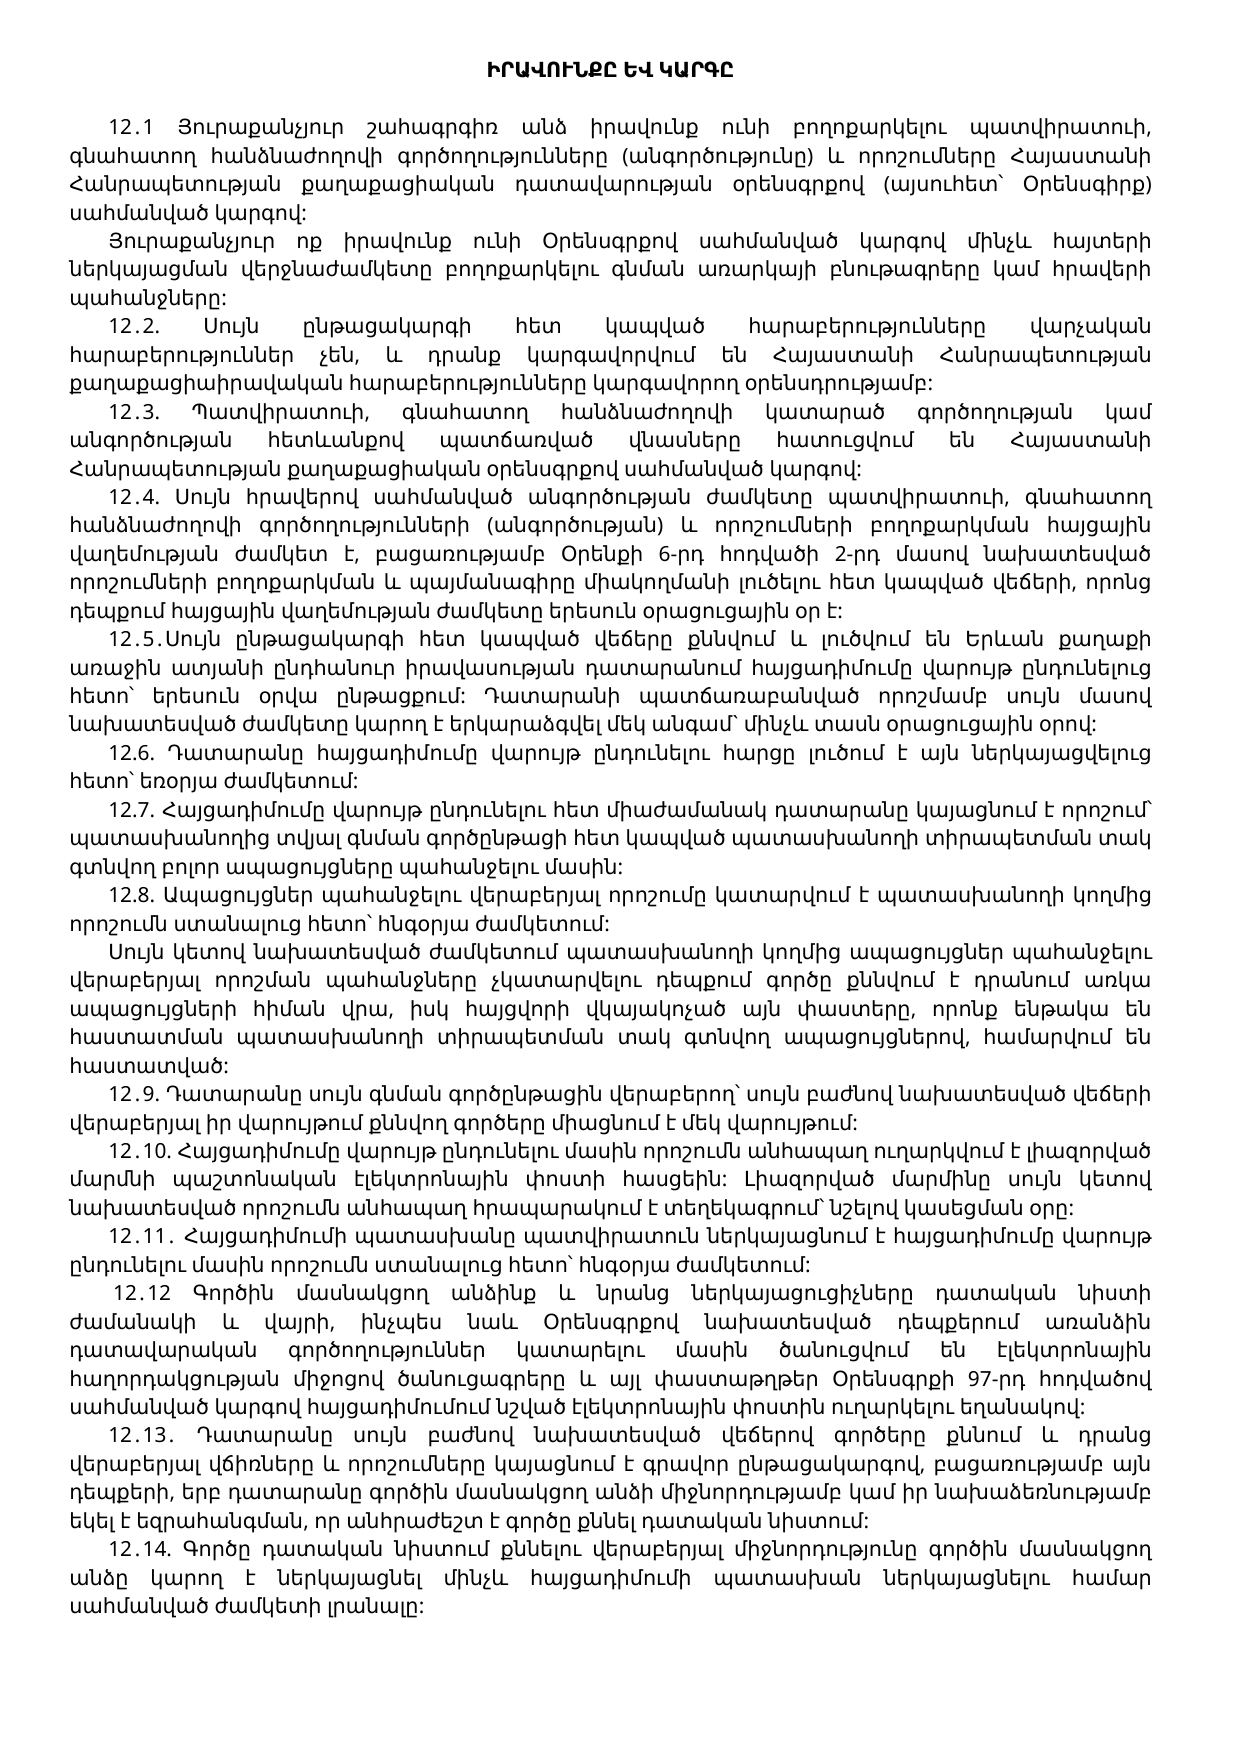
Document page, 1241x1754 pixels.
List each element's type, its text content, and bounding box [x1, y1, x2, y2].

text Յուրաքանչյուր ոք իրավունք ունի Օրենսգրքով սահմանված կարգով մինչև հայտերի ներկայացման վերջնաժամկետը բողոքարկելու գնման առարկայի բնութագրերը կամ հրավերի պահանջները: [69, 226, 1152, 311]
text 12․11․ Հայցադիմումի պատասխանը պատվիրատուն ներկայացնում է հայցադիմումը վարույթ ընդունելու մասին որոշումն ստանալուց հետո՝ հնգօրյա ժամկետում: [69, 1221, 1152, 1278]
text 12․3. Պատվիրատուի, գնահատող հանձնաժողովի կատարած գործողության կամ անգործության հետևանքով պատճառված վնասները հատուցվում են Հայաստանի Հանրապետության քաղաքացիական օրենսգրքով սահմանված կարգով: [69, 397, 1152, 482]
text 12․9. Դատարանը սույն գնման գործընթացին վերաբերող՝ սույն բաժնով նախատեսված վեճերի վերաբերյալ իր վարույթում քննվող գործերը միացնում է մեկ վարույթում: [69, 1079, 1152, 1136]
text 12․5․Սույն ընթացակարգի հետ կապված վեճերը քննվում և լուծվում են Երևան քաղաքի առաջին ատյանի ընդհանուր իրավասության դատարանում հայցադիմումը վարույթ ընդունելուց հետո՝ երեսուն օրվա ընթացքում: Դատարանի պատճառաբանված որոշմամբ սույն մասով նախատեսված ժամկետը կարող է երկարաձգվել մեկ անգամ` մինչև տասն օրացուցային օրով: [69, 624, 1152, 738]
text ԻՐԱՎՈՒՆՔԸ ԵՎ ԿԱՐԳԸ [69, 56, 1152, 84]
text 12․4. Սույն հրավերով սահմանված անգործության ժամկետը պատվիրատուի, գնահատող հանձնաժողովի գործողությունների (անգործության) և որոշումների բողոքարկման հայցային վաղեմության ժամկետ է, բացառությամբ Օրենքի 6-րդ հոդվածի 2-րդ մասով նախատեսված որոշումների բողոքարկման և պայմանագիրը միակողմանի լուծելու հետ կապված վեճերի, որոնց դեպքում հայցային վաղեմության ժամկետը երեսուն օրացուցային օր է: [69, 482, 1152, 624]
text 12․13․ Դատարանը սույն բաժնով նախատեսված վեճերով գործերը քննում և դրանց վերաբերյալ վճիռները և որոշումները կայացնում է գրավոր ընթացակարգով, բացառությամբ այն դեպքերի, երբ դատարանը գործին մասնակցող անձի միջնորդությամբ կամ իր նախաձեռնությամբ եկել է եզրահանգման, որ անհրաժեշտ է գործը քննել դատական նիստում: [69, 1421, 1152, 1534]
text 12․12 Գործին մասնակցող անձինք և նրանց ներկայացուցիչները դատական նիստի ժամանակի և վայրի, ինչպես նաև Օրենսգրքով նախատեսված դեպքերում առանձին դատավարական գործողություններ կատարելու մասին ծանուցվում են էլեկտրոնային հաղորդակցության միջոցով ծանուցագրերը և այլ փաստաթղթեր Օրենսգրքի 97-րդ հոդվածով սահմանված կարգով հայցադիմումում նշված էլեկտրոնային փոստին ուղարկելու եղանակով: [69, 1278, 1152, 1421]
text Սույն կետով նախատեսված ժամկետում պատասխանողի կողմից ապացույցներ պահանջելու վերաբերյալ որոշման պահանջները չկատարվելու դեպքում գործը քննվում է դրանում առկա ապացույցների հիման վրա, իսկ հայցվորի վկայակոչած այն փաստերը, որոնք ենթակա են հաստատման պատասխանողի տիրապետման տակ գտնվող ապացույցներով, համարվում են հաստատված: [69, 937, 1152, 1079]
text 12.7. Հայցադիմումը վարույթ ընդունելու հետ միաժամանակ դատարանը կայացնում է որոշում՝ պատասխանողից տվյալ գնման գործընթացի հետ կապված պատասխանողի տիրապետման տակ գտնվող բոլոր ապացույցները պահանջելու մասին: [69, 795, 1152, 880]
text 12․14. Գործը դատական նիստում քննելու վերաբերյալ միջնորդությունը գործին մասնակցող անձը կարող է ներկայացնել մինչև հայցադիմումի պատասխան ներկայացնելու համար սահմանված ժամկետի լրանալը: [69, 1534, 1152, 1619]
text 12․10. Հայցադիմումը վարույթ ընդունելու մասին որոշումն անհապաղ ուղարկվում է լիազորված մարմնի պաշտոնական էլեկտրոնային փոստի հասցեին: Լիազորված մարմինը սույն կետով նախատեսված որոշումն անհապաղ հրապարակում է տեղեկագրում՝ նշելով կասեցման օրը: [69, 1136, 1152, 1221]
text 12․1 Յուրաքանչյուր շահագրգիռ անձ իրավունք ունի բողոքարկելու պատվիրատուի, գնահատող հանձնաժողովի գործողությունները (անգործությունը) և որոշումները Հայաստանի Հանրապետության քաղաքացիական դատավարության օրենսգրքով (այսուհետ՝ Օրենսգիրք) սահմանված կարգով: [69, 112, 1152, 226]
text 12.6. Դատարանը հայցադիմումը վարույթ ընդունելու հարցը լուծում է այն ներկայացվելուց հետո՝ եռօրյա ժամկետում: [69, 738, 1152, 795]
text 12․2. Սույն ընթացակարգի հետ կապված հարաբերությունները վարչական հարաբերություններ չեն, և դրանք կարգավորվում են Հայաստանի Հանրապետության քաղաքացիաիրավական հարաբերությունները կարգավորող օրենսդրությամբ: [69, 311, 1152, 397]
text 12.8. Ապացույցներ պահանջելու վերաբերյալ որոշումը կատարվում է պատասխանողի կողմից որոշումն ստանալուց հետո՝ հնգօրյա ժամկետում: [69, 880, 1152, 937]
